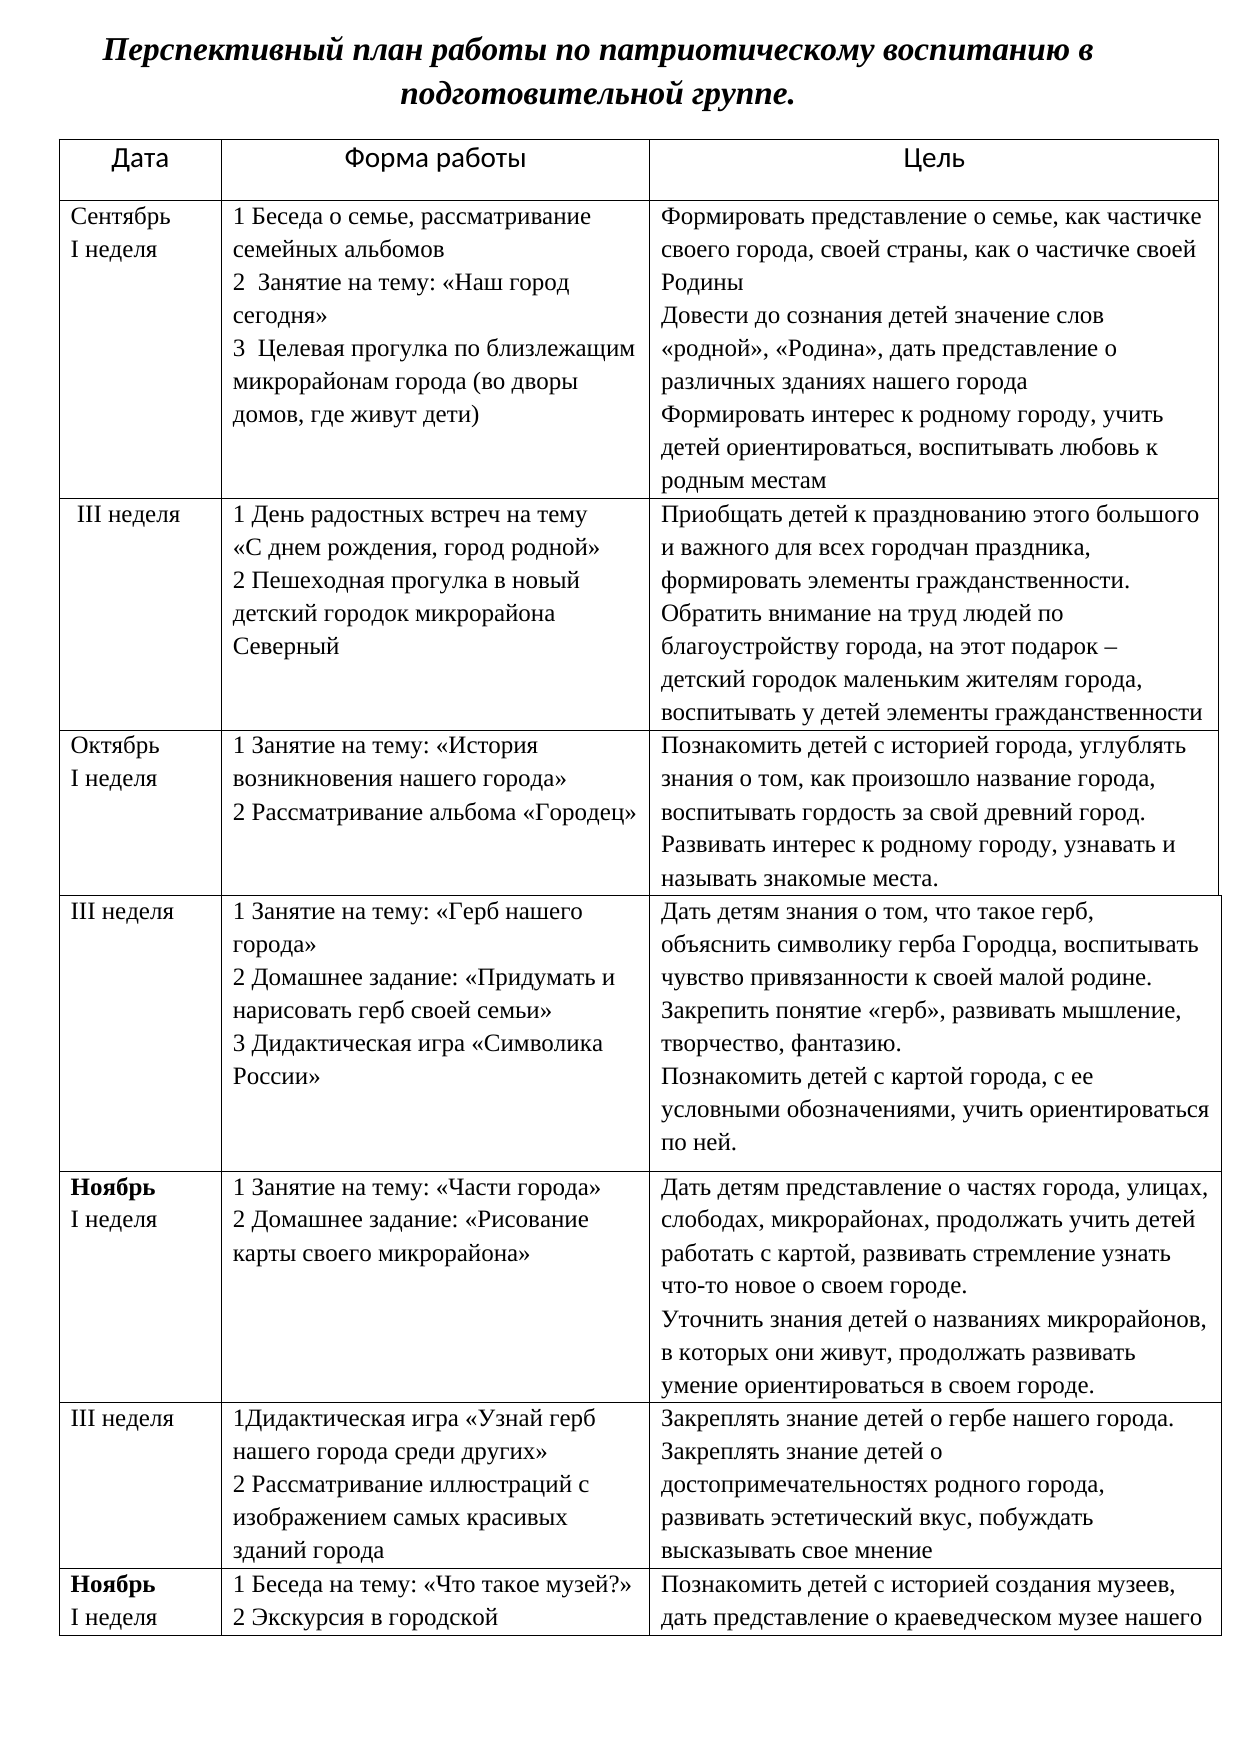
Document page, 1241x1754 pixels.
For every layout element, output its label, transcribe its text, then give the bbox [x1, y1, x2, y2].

table_cell 1 Беседа о семье, рассматривание семейных альбомов 2 Занятие на тему: «Наш город сегодня» 3 Целевая прогулка по близлежащим микрорайонам города (во дворы домов, где живут дети) [222, 201, 649, 498]
table_cell Дать детям знания о том, что такое герб, объяснить символику герба Городца, воспитывать чувство привязанности к своей малой родине. Закрепить понятие «герб», развивать мышление, творчество, фантазию. Познакомить детей с картой города, с ее условными обозначениями, учить ориентироваться по ней. [650, 896, 1221, 1171]
table_cell Сентябрь I неделя [60, 201, 221, 498]
table_cell 1 Занятие на тему: «Части города» 2 Домашнее задание: «Рисование карты своего микрорайона» [222, 1172, 649, 1402]
table_cell Дать детям представление о частях города, улицах, слободах, микрорайонах, продолжать учить детей работать с картой, развивать стремление узнать что-то новое о своем городе. Уточнить знания детей о названиях микрорайонов, в которых они живут, продолжать развивать умение ориентироваться в своем городе. [650, 1172, 1221, 1402]
table_cell Приобщать детей к празднованию этого большого и важного для всех городчан праздника, формировать элементы гражданственности. Обратить внимание на труд людей по благоустройству города, на этот подарок – детский городок маленьким жителям города, воспитывать у детей элементы гражданственности [650, 499, 1218, 729]
table_header Дата [60, 140, 221, 200]
table_cell Ноябрь I неделя [60, 1172, 221, 1402]
table_cell Октябрь I неделя [60, 731, 221, 895]
table_cell Ноябрь I неделя [60, 1569, 221, 1635]
table_cell 1 Занятие на тему: «Герб нашего города» 2 Домашнее задание: «Придумать и нарисовать герб своей семьи» 3 Дидактическая игра «Символика России» [222, 896, 649, 1171]
table_cell Формировать представление о семье, как частичке своего города, своей страны, как о частичке своей Родины Довести до сознания детей значение слов «родной», «Родина», дать представление о различных зданиях нашего города Формировать интерес к родному городу, учить детей ориентироваться, воспитывать любовь к родным местам [650, 201, 1218, 498]
table_cell 1Дидактическая игра «Узнай герб нашего города среди других» 2 Рассматривание иллюстраций с изображением самых красивых зданий города [222, 1403, 649, 1568]
text Перспективный план работы по патриотическому воспитанию в подготовительной группе. [44, 29, 1152, 112]
table_header Цель [650, 140, 1218, 200]
table_cell Познакомить детей с историей города, углублять знания о том, как произошло название города, воспитывать гордость за свой древний город. Развивать интерес к родному городу, узнавать и называть знакомые места. [650, 731, 1218, 895]
table_cell 1 День радостных встреч на тему «С днем рождения, город родной» 2 Пешеходная прогулка в новый детский городок микрорайона Северный [222, 499, 649, 729]
table_cell III неделя [60, 1403, 221, 1568]
table_cell III неделя [60, 499, 221, 729]
table_cell III неделя [60, 896, 221, 1171]
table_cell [650, 1569, 1221, 1635]
table_cell Закреплять знание детей о гербе нашего города. Закреплять знание детей о достопримечательностях родного города, развивать эстетический вкус, побуждать высказывать свое мнение [650, 1403, 1221, 1568]
table_header Форма работы [222, 140, 649, 200]
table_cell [222, 1569, 649, 1635]
table_cell 1 Занятие на тему: «История возникновения нашего города» 2 Рассматривание альбома «Городец» [222, 731, 649, 895]
